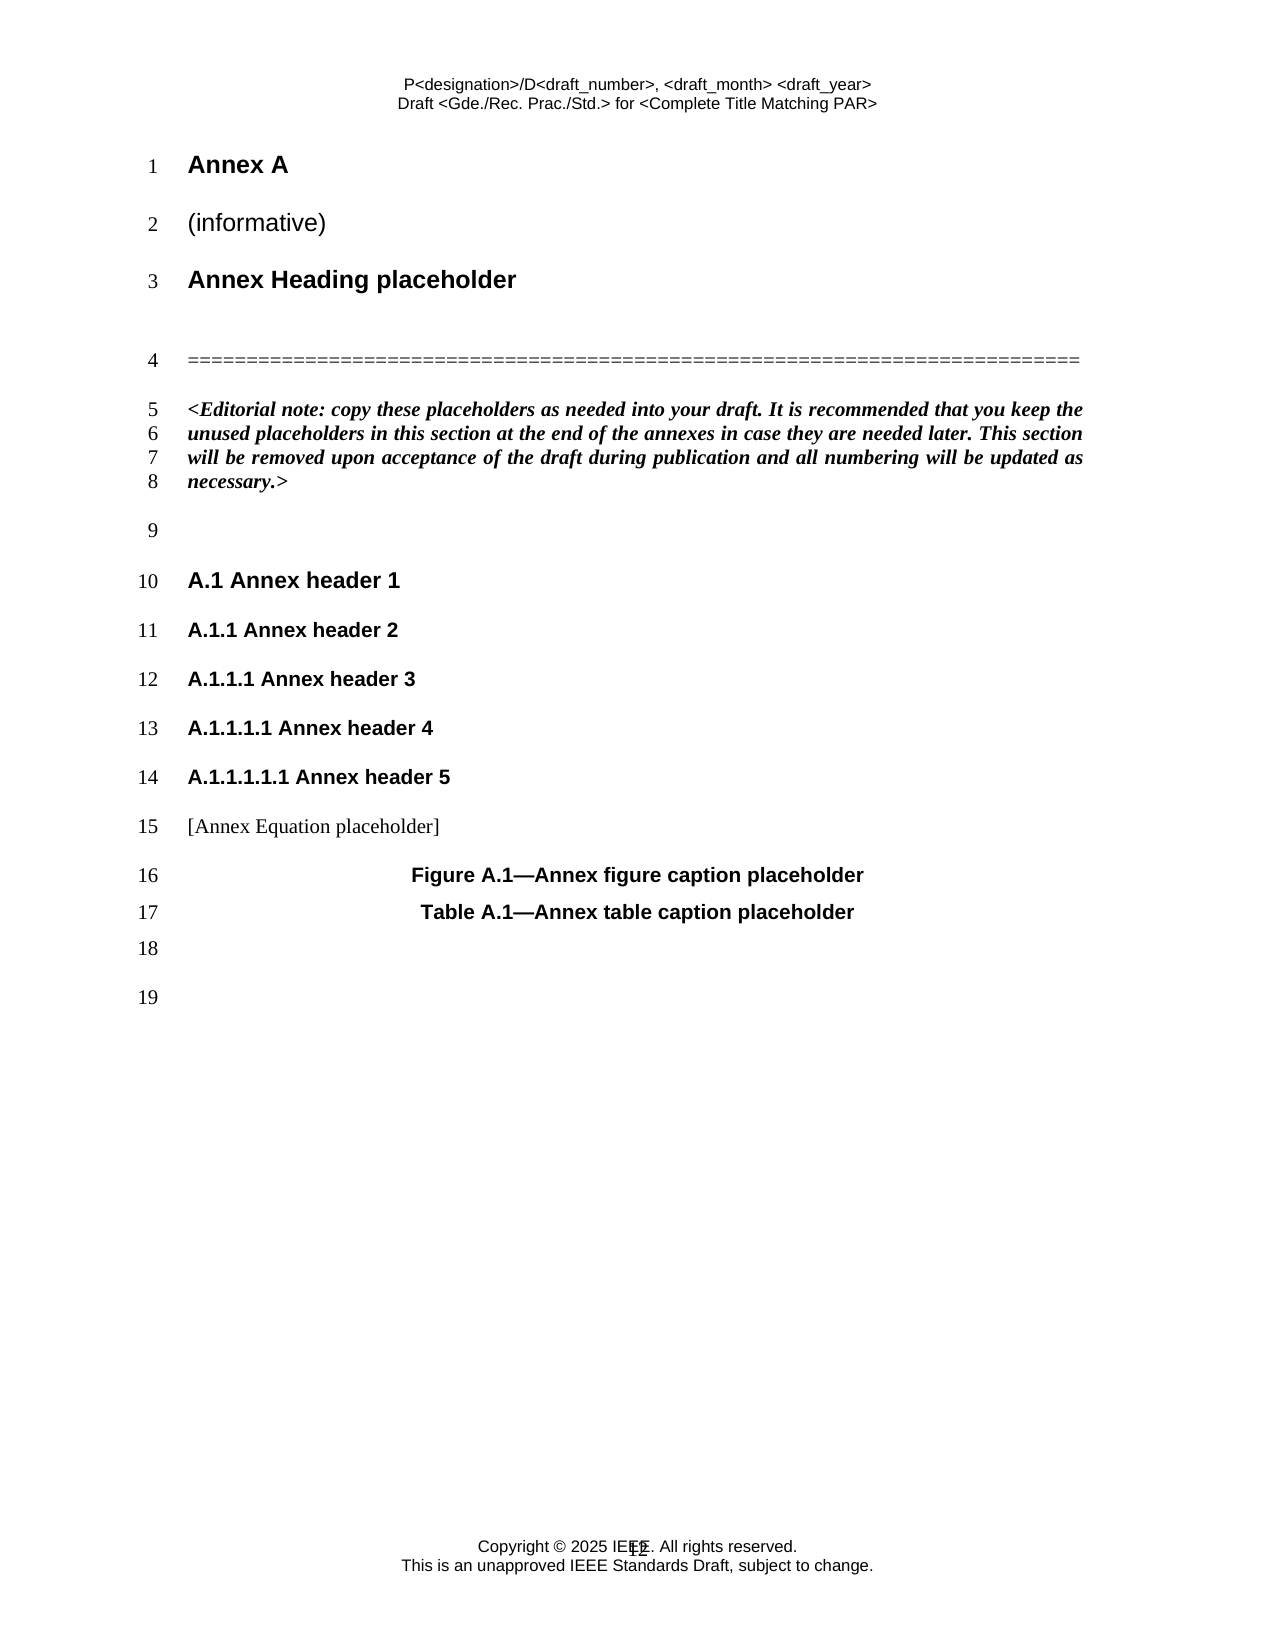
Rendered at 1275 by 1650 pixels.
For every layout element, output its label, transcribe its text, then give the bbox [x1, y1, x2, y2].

subtitle Annex header 4 [187, 716, 1087, 740]
text Table A.1—Annex table caption placeholder [187, 899, 1087, 923]
subtitle Annex header 1 [187, 567, 1087, 593]
subtitle Annex header 5 [187, 765, 1087, 789]
text <Editorial note: copy these placeholders as needed into your draft. It is recommended that you keep the unused placeholders in this section at the end of the annexes in case they are needed later. This section will be removed upon acceptance of the draft during publication and all numbering will be updated as necessary.> [187, 397, 1087, 493]
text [187, 347, 1087, 372]
subtitle Annex header 3 [187, 667, 1087, 691]
subtitle (informative) Annex Heading placeholder [187, 150, 1087, 294]
text [Annex Equation placeholder] (A.1) [187, 814, 1031, 838]
subtitle Annex header 2 [187, 618, 1087, 642]
text Figure A.1—Annex figure caption placeholder [187, 863, 1087, 887]
